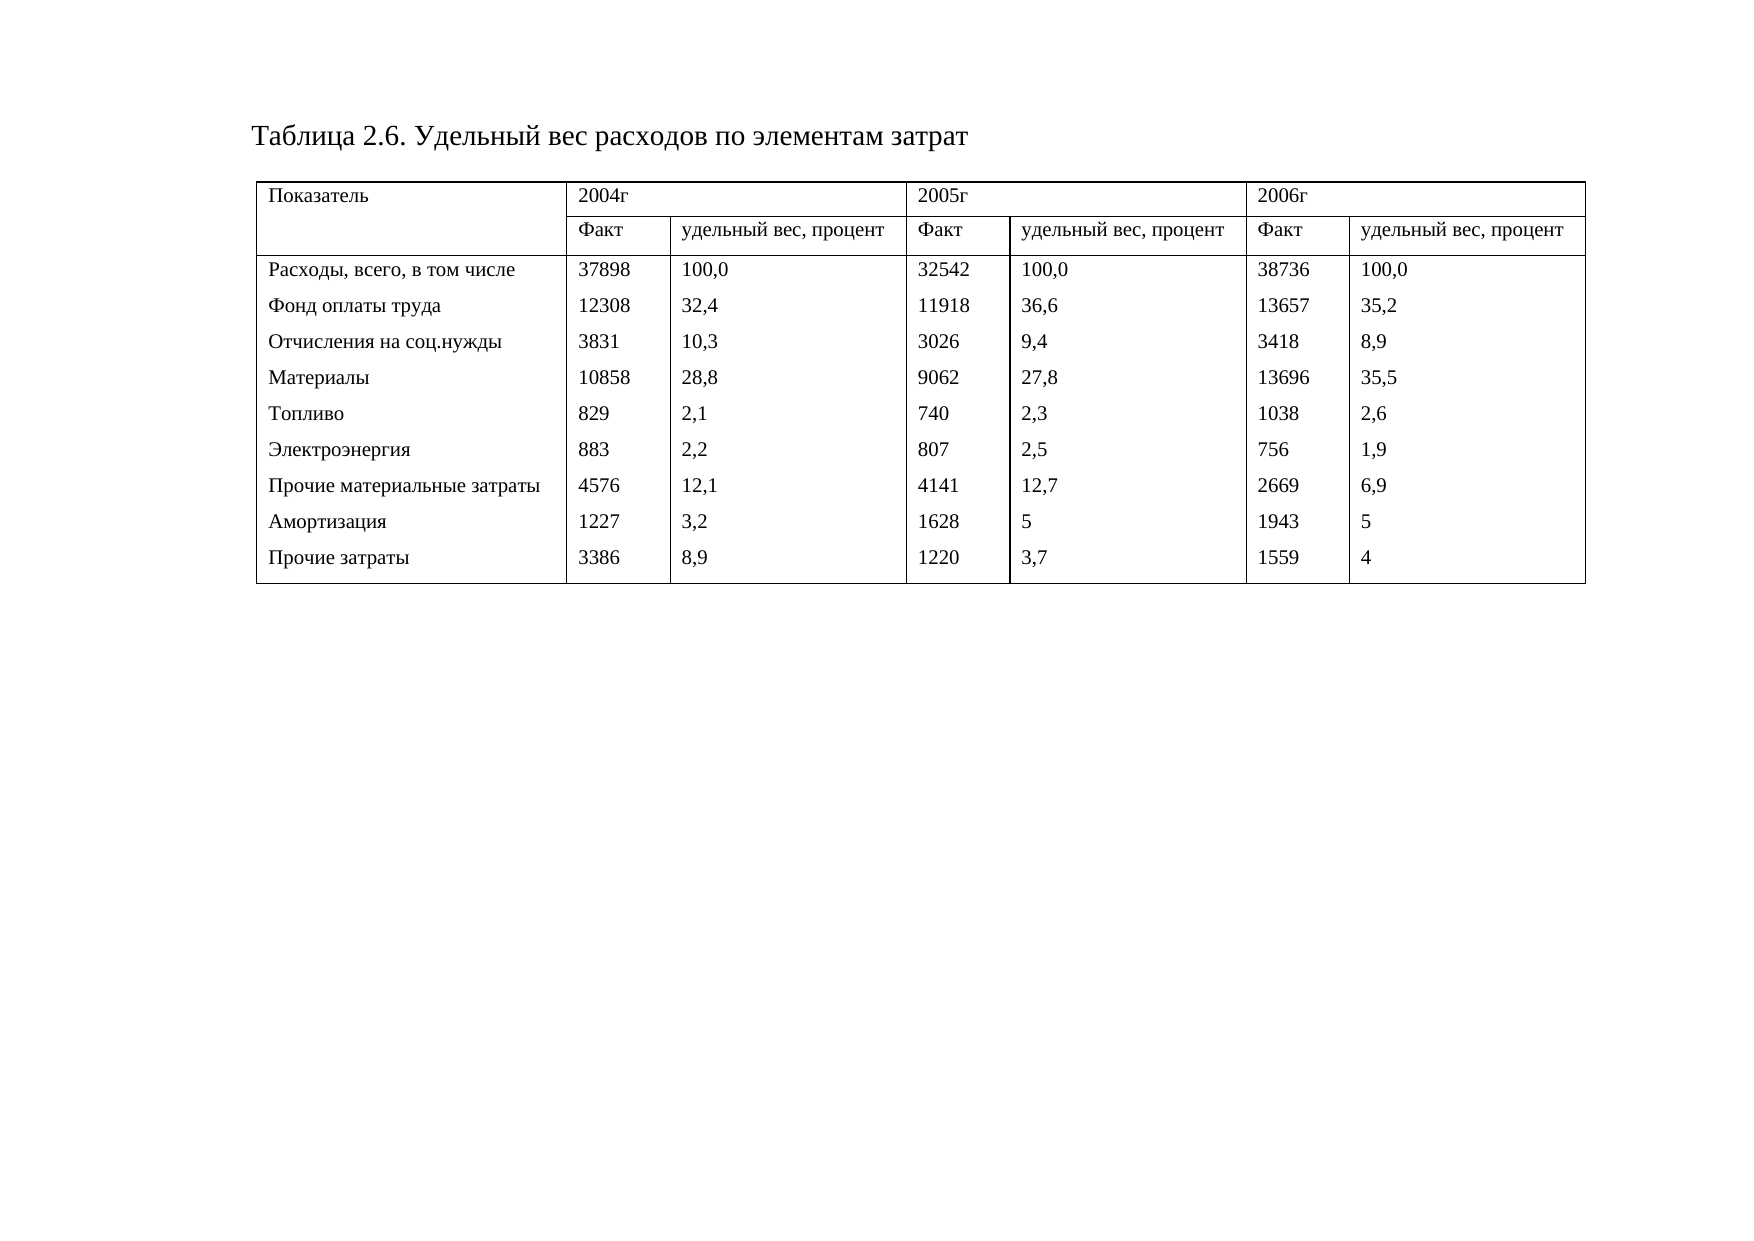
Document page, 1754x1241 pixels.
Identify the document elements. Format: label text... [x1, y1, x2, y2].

table_cell удельный вес, процент [1350, 217, 1585, 255]
table_cell Факт [567, 217, 670, 255]
table_header 2005г [907, 183, 1246, 216]
table_cell 37898 12308 3831 10858 829 883 4576 1227 3386 [567, 256, 670, 583]
table_header 2006г [1247, 183, 1585, 216]
table_header 2004г [567, 183, 906, 216]
table_cell удельный вес, процент [1011, 217, 1246, 255]
table_cell 32542 11918 3026 9062 740 807 4141 1628 1220 [907, 256, 1009, 583]
table_cell 100,0 35,2 8,9 35,5 2,6 1,9 6,9 5 4 [1350, 256, 1585, 583]
table_cell Расходы, всего, в том числе Фонд оплаты труда Отчисления на соц.нужды Материалы Топливо Электроэнергия Прочие материальные затраты Амортизация Прочие затраты [257, 256, 566, 583]
table_header Показатель [257, 183, 566, 255]
table_cell Факт [1247, 217, 1349, 255]
table_cell 100,0 36,6 9,4 27,8 2,3 2,5 12,7 5 3,7 [1011, 256, 1246, 583]
text Таблица 2.6. Удельный вес расходов по элементам затрат [177, 118, 1665, 152]
table_cell 38736 13657 3418 13696 1038 756 2669 1943 1559 [1247, 256, 1349, 583]
table_cell 100,0 32,4 10,3 28,8 2,1 2,2 12,1 3,2 8,9 [671, 256, 906, 583]
table_cell удельный вес, процент [671, 217, 906, 255]
table_cell Факт [907, 217, 1009, 255]
